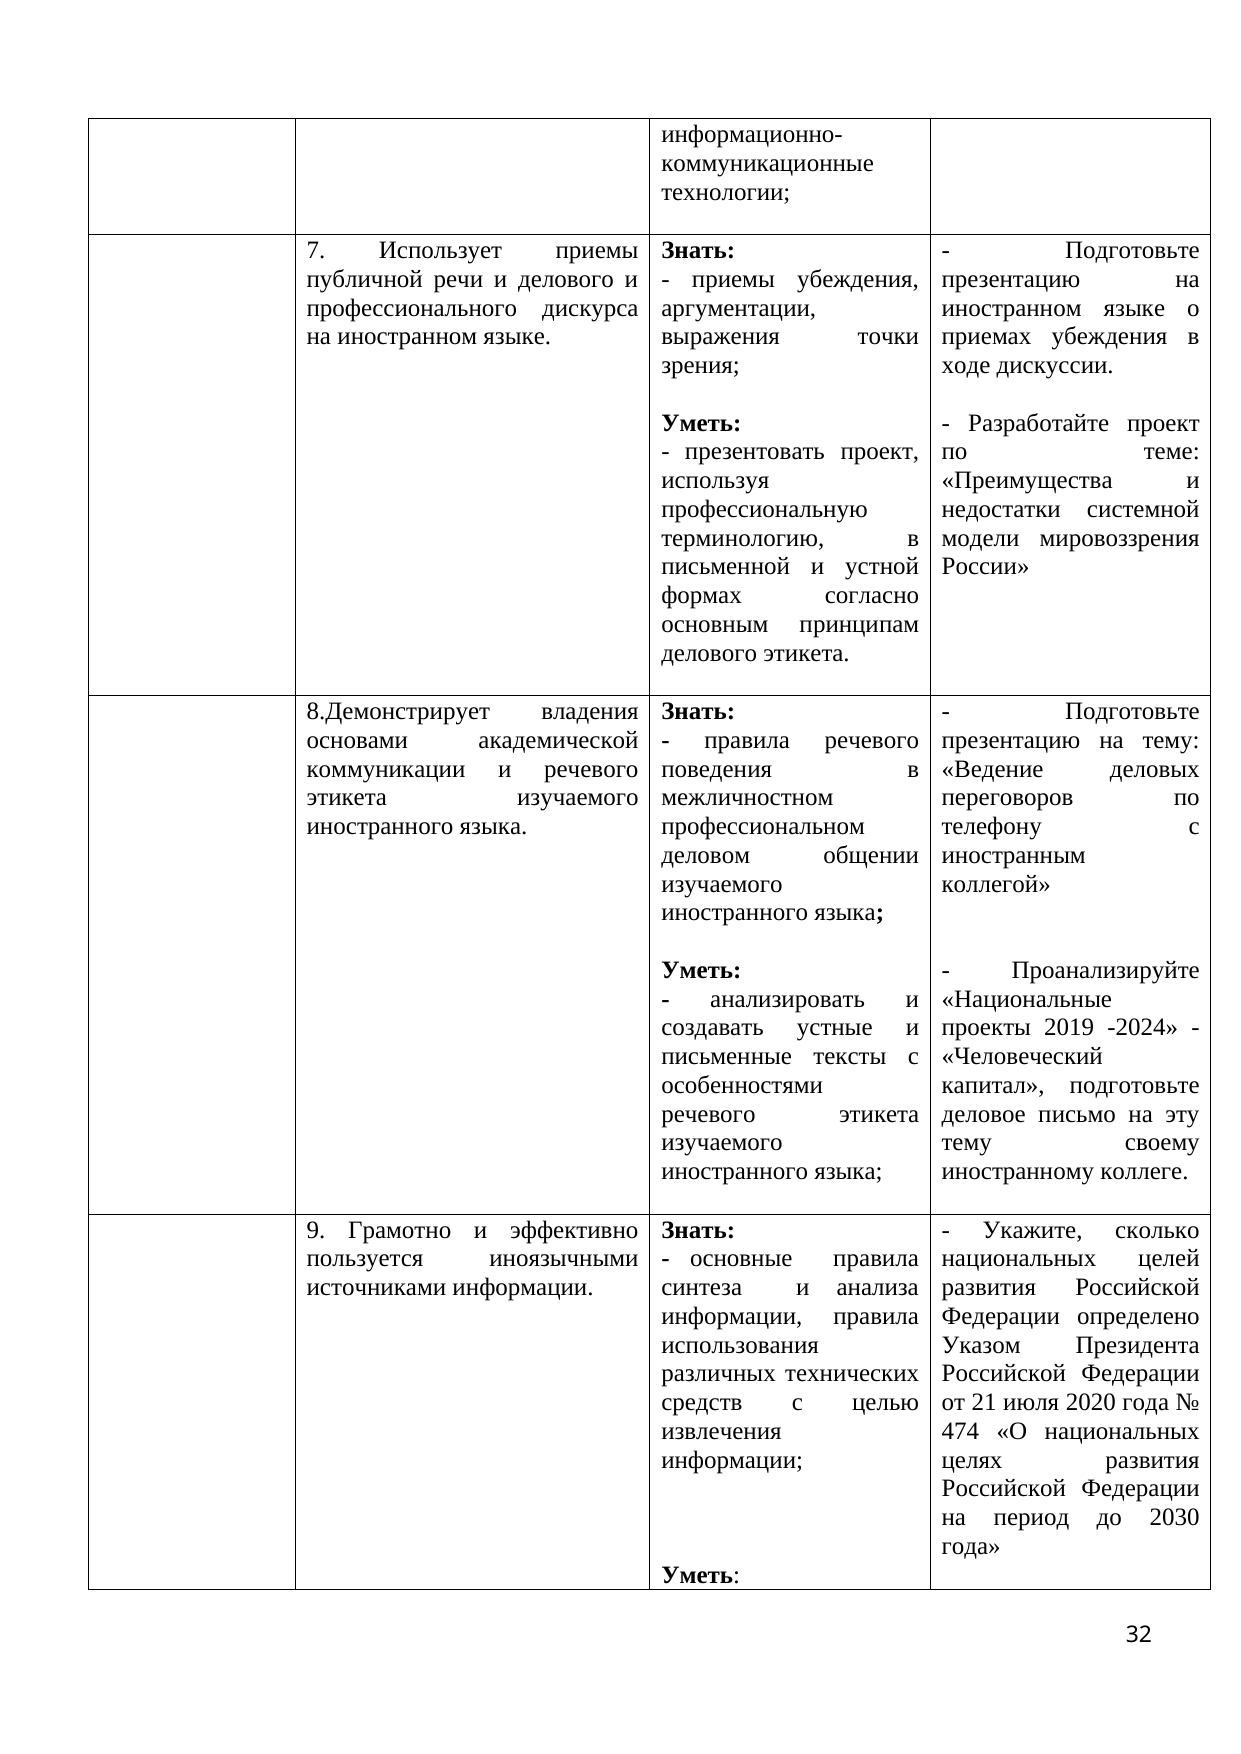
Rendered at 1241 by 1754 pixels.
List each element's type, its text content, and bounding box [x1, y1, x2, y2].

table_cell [296, 1215, 649, 1588]
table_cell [650, 119, 930, 234]
table_cell [89, 119, 295, 234]
table_cell [89, 235, 295, 695]
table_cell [931, 1215, 1210, 1588]
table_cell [650, 1215, 930, 1588]
table_cell 7. Использует приемы публичной речи и делового и профессионального дискурса на иностранном языке. [296, 235, 649, 695]
table_cell [89, 1215, 295, 1588]
table_cell Знать: - правила речевого поведения в межличностном профессиональном деловом общении изучаемого иностранного языка; Уметь: - анализировать и создавать устные и письменные тексты с особенностями речевого этикета изучаемого иностранного языка; [650, 696, 930, 1214]
table_cell [89, 696, 295, 1214]
table_cell - Подготовьте презентацию на иностранном языке о приемах убеждения в ходе дискуссии. - Разработайте проект по теме: «Преимущества и недостатки системной модели мировоззрения России» [931, 235, 1210, 695]
table_cell Знать: - приемы убеждения, аргументации, выражения точки зрения; Уметь: - презентовать проект, используя профессиональную терминологию, в письменной и устной формах согласно основным принципам делового этикета. [650, 235, 930, 695]
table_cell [931, 119, 1210, 234]
table_cell 8.Демонстрирует владения основами академической коммуникации и речевого этикета изучаемого иностранного языка. [296, 696, 649, 1214]
table_cell - Подготовьте презентацию на тему: «Ведение деловых переговоров по телефону с иностранным коллегой» - Проанализируйте «Национальные проекты 2019 -2024» - «Человеческий капитал», подготовьте деловое письмо на эту тему своему иностранному коллеге. [931, 696, 1210, 1214]
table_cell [296, 119, 649, 234]
